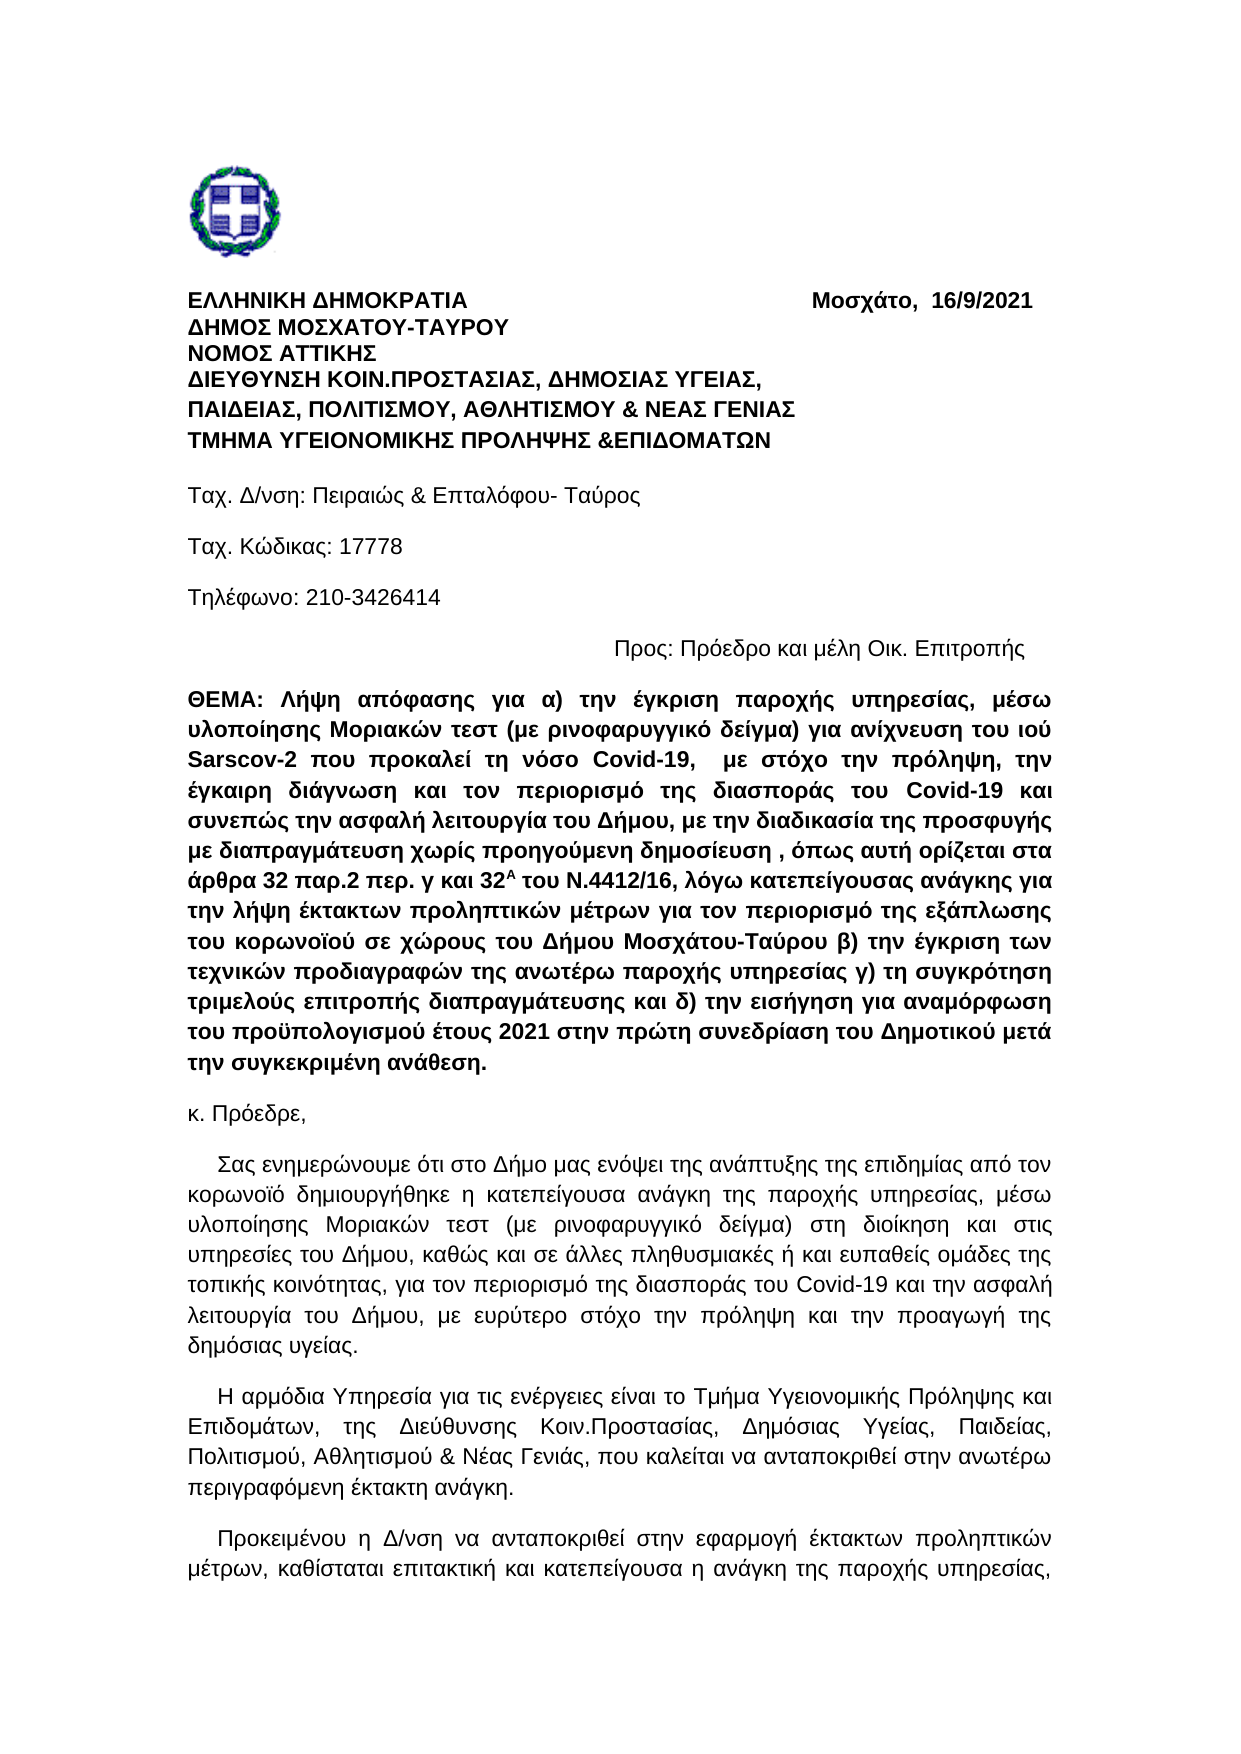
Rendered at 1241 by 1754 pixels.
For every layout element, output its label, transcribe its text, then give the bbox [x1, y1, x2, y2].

text ΔΙΕΥΘΥΝΣΗ ΚΟΙΝ.ΠΡΟΣΤΑΣΙΑΣ, ΔΗΜΟΣΙΑΣ ΥΓΕΙΑΣ, [187, 366, 1053, 393]
subtitle ΔΗΜΟΣ ΜΟΣΧΑΤΟΥ-ΤΑΥΡΟΥ [187, 313, 1053, 340]
text Ταχ. Δ/νση: Πειραιώς & Επταλόφου- Ταύρος [187, 482, 1053, 508]
text Προς: Πρόεδρο και μέλη Οικ. Επιτροπής [187, 635, 1053, 661]
text ΘΕΜΑ: Λήψη απόφασης για α) την έγκριση παροχής υπηρεσίας, μέσω υλοποίησης Μοριακών τεστ (με ρινοφαρυγγικό δείγμα) για ανίχνευση του ιού Sarscov-2 που προκαλεί τη νόσο Covid-19, με στόχο την πρόληψη, την έγκαιρη διάγνωση και τον περιορισμό της διασποράς του Covid-19 και συνεπώς την ασφαλή λειτουργία του Δήμου, με την διαδικασία της προσφυγής με διαπραγμάτευση χωρίς προηγούμενη δημοσίευση , όπως αυτή ορίζεται στα άρθρα 32 παρ.2 περ. γ και 32Α του Ν.4412/16, λόγω κατεπείγουσας ανάγκης για την λήψη έκτακτων προληπτικών μέτρων για τον περιορισμό της εξάπλωσης του κορωνοϊού σε χώρους του Δήμου Μοσχάτου-Ταύρου β) την έγκριση των τεχνικών προδιαγραφών της ανωτέρω παροχής υπηρεσίας γ) τη συγκρότηση τριμελούς επιτροπής διαπραγμάτευσης και δ) την εισήγηση για αναμόρφωση του προϋπολογισμού έτους 2021 στην πρώτη συνεδρίαση του Δημοτικού μετά την συγκεκριμένη ανάθεση. [187, 686, 1053, 1075]
subtitle TMHMA ΥΓΕΙΟΝΟΜΙΚΗΣ ΠΡΟΛΗΨΗΣ &ΕΠΙΔΟΜΑΤΩΝ [187, 427, 1053, 453]
text ΕΛΛΗΝΙΚΗ ΔΗΜΟΚΡΑΤΙA Μοσχάτο, 16/9/2021 [187, 287, 1053, 313]
text Η αρμόδια Υπηρεσία για τις ενέργειες είναι το Τμήμα Υγειονομικής Πρόληψης και Επιδομάτων, της Διεύθυνσης Κοιν.Προστασίας, Δημόσιας Υγείας, Παιδείας, Πολιτισμού, Αθλητισμού & Νέας Γενιάς, που καλείται να ανταποκριθεί στην ανωτέρω περιγραφόμενη έκτακτη ανάγκη. [187, 1383, 1053, 1500]
text Ταχ. Κώδικας: 17778 [187, 533, 1053, 559]
text κ. Πρόεδρε, [187, 1099, 1053, 1126]
picture [187, 150, 288, 263]
text Σας ενημερώνουμε ότι στο Δήμο μας ενόψει της ανάπτυξης της επιδημίας από τον κορωνοϊό δημιουργήθηκε η κατεπείγουσα ανάγκη της παροχής υπηρεσίας, μέσω υλοποίησης Μοριακών τεστ (με ρινοφαρυγγικό δείγμα) στη διοίκηση και στις υπηρεσίες του Δήμου, καθώς και σε άλλες πληθυσμιακές ή και ευπαθείς ομάδες της τοπικής κοινότητας, για τον περιορισμό της διασποράς του Covid-19 και την ασφαλή λειτουργία του Δήμου, με ευρύτερο στόχο την πρόληψη και την προαγωγή της δημόσιας υγείας. [187, 1151, 1053, 1358]
text ΠΑΙΔΕΙΑΣ, ΠΟΛΙΤΙΣΜΟΥ, ΑΘΛΗΤΙΣΜΟΥ & ΝΕΑΣ ΓΕΝΙΑΣ [187, 396, 1053, 423]
text Τηλέφωνο: 210-3426414 [187, 584, 1053, 610]
subtitle ΝΟΜΟΣ ΑΤΤΙΚΗΣ [187, 340, 1053, 366]
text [187, 1524, 1053, 1581]
